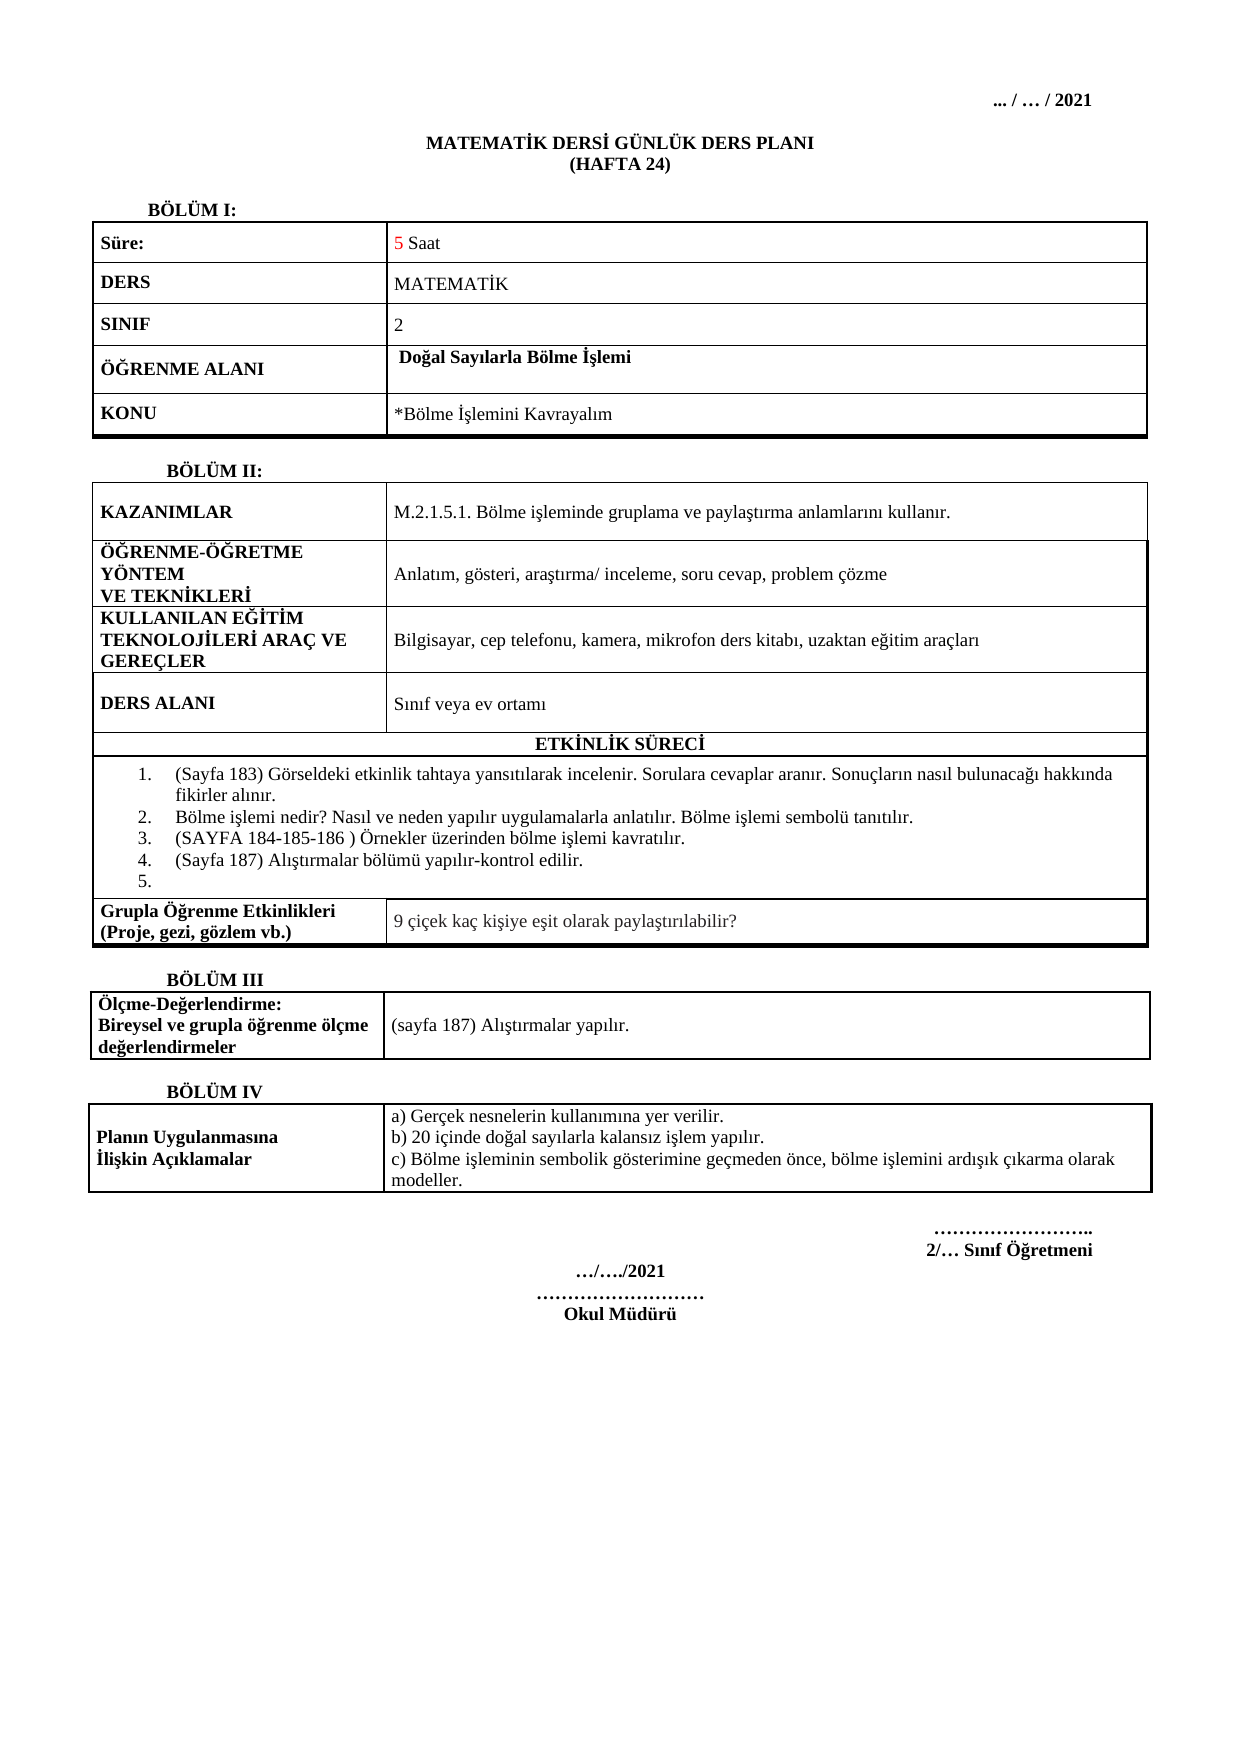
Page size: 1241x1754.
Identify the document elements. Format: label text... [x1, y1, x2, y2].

table_header KAZANIMLAR [93, 483, 386, 540]
subtitle BÖLÜM IV [148, 1081, 1092, 1103]
text …/…./2021 [148, 1260, 1092, 1282]
table_cell Anlatım, gösteri, araştırma/ inceleme, soru cevap, problem çözme [387, 541, 1146, 606]
text ... / … / 2021 [148, 89, 1092, 110]
table_cell KULLANILAN EĞİTİM TEKNOLOJİLERİ ARAÇ VE GEREÇLER [93, 607, 386, 672]
table_header (sayfa 187) Alıştırmalar yapılır. [385, 993, 1149, 1057]
text (HAFTA 24) [148, 153, 1092, 175]
table_cell KONU [94, 394, 386, 434]
text …………………….. [148, 1217, 1092, 1239]
text ……………………… [148, 1282, 1092, 1303]
table_header Ölçme-Değerlendirme: Bireysel ve grupla öğrenme ölçme değerlendirmeler [92, 993, 383, 1057]
table_cell Sınıf veya ev ortamı [387, 673, 1146, 731]
text Okul Müdürü [148, 1303, 1092, 1325]
table_cell DERS [94, 263, 386, 303]
table_cell ETKİNLİK SÜRECİ [94, 733, 1146, 754]
table_cell (Sayfa 183) Görseldeki etkinlik tahtaya yansıtılarak incelenir. Sorulara cevaplar aranır. Sonuçların nasıl bulunacağı hakkında fikirler alınır. Bölme işlemi nedir? Nasıl ve neden yapılır uygulamalarla anlatılır. Bölme işlemi sembolü tanıtılır. (SAYFA 184-185-186 ) Örnekler üzerinden bölme işlemi kavratılır. (Sayfa 187) Alıştırmalar bölümü yapılır-kontrol edilir. [94, 757, 1146, 898]
table_cell 2 [388, 304, 1146, 344]
table_cell Grupla Öğrenme Etkinlikleri (Proje, gezi, gözlem vb.) [94, 899, 386, 943]
table_cell MATEMATİK [388, 263, 1146, 303]
table_cell SINIF [94, 304, 386, 344]
table_header M.2.1.5.1. Bölme işleminde gruplama ve paylaştırma anlamlarını kullanır. [387, 483, 1147, 540]
table_cell *Bölme İşlemini Kavrayalım [388, 394, 1146, 434]
table_header 5 Saat [388, 223, 1146, 262]
subtitle BÖLÜM III [148, 969, 1092, 991]
text 2/… Sınıf Öğretmeni [148, 1239, 1092, 1260]
table_cell Doğal Sayılarla Bölme İşlemi [388, 346, 1146, 393]
table_cell ÖĞRENME ALANI [94, 346, 386, 393]
table_header Planın Uygulanmasına İlişkin Açıklamalar [90, 1105, 383, 1191]
table_cell Bilgisayar, cep telefonu, kamera, mikrofon ders kitabı, uzaktan eğitim araçları [387, 607, 1146, 672]
table_cell DERS ALANI [94, 673, 386, 731]
table_header Süre: [94, 223, 386, 262]
text BÖLÜM I: [148, 199, 1092, 221]
text BÖLÜM II: [148, 460, 1092, 482]
table_header a) Gerçek nesnelerin kullanımına yer verilir. b) 20 içinde doğal sayılarla kalansız işlem yapılır. c) Bölme işleminin sembolik gösterimine geçmeden önce, bölme işlemini ardışık çıkarma olarak modeller. [385, 1105, 1150, 1191]
text MATEMATİK DERSİ GÜNLÜK DERS PLANI [148, 132, 1092, 153]
table_cell ÖĞRENME-ÖĞRETME YÖNTEM VE TEKNİKLERİ [93, 541, 386, 606]
table_cell 9 çiçek kaç kişiye eşit olarak paylaştırılabilir? [387, 900, 1146, 943]
